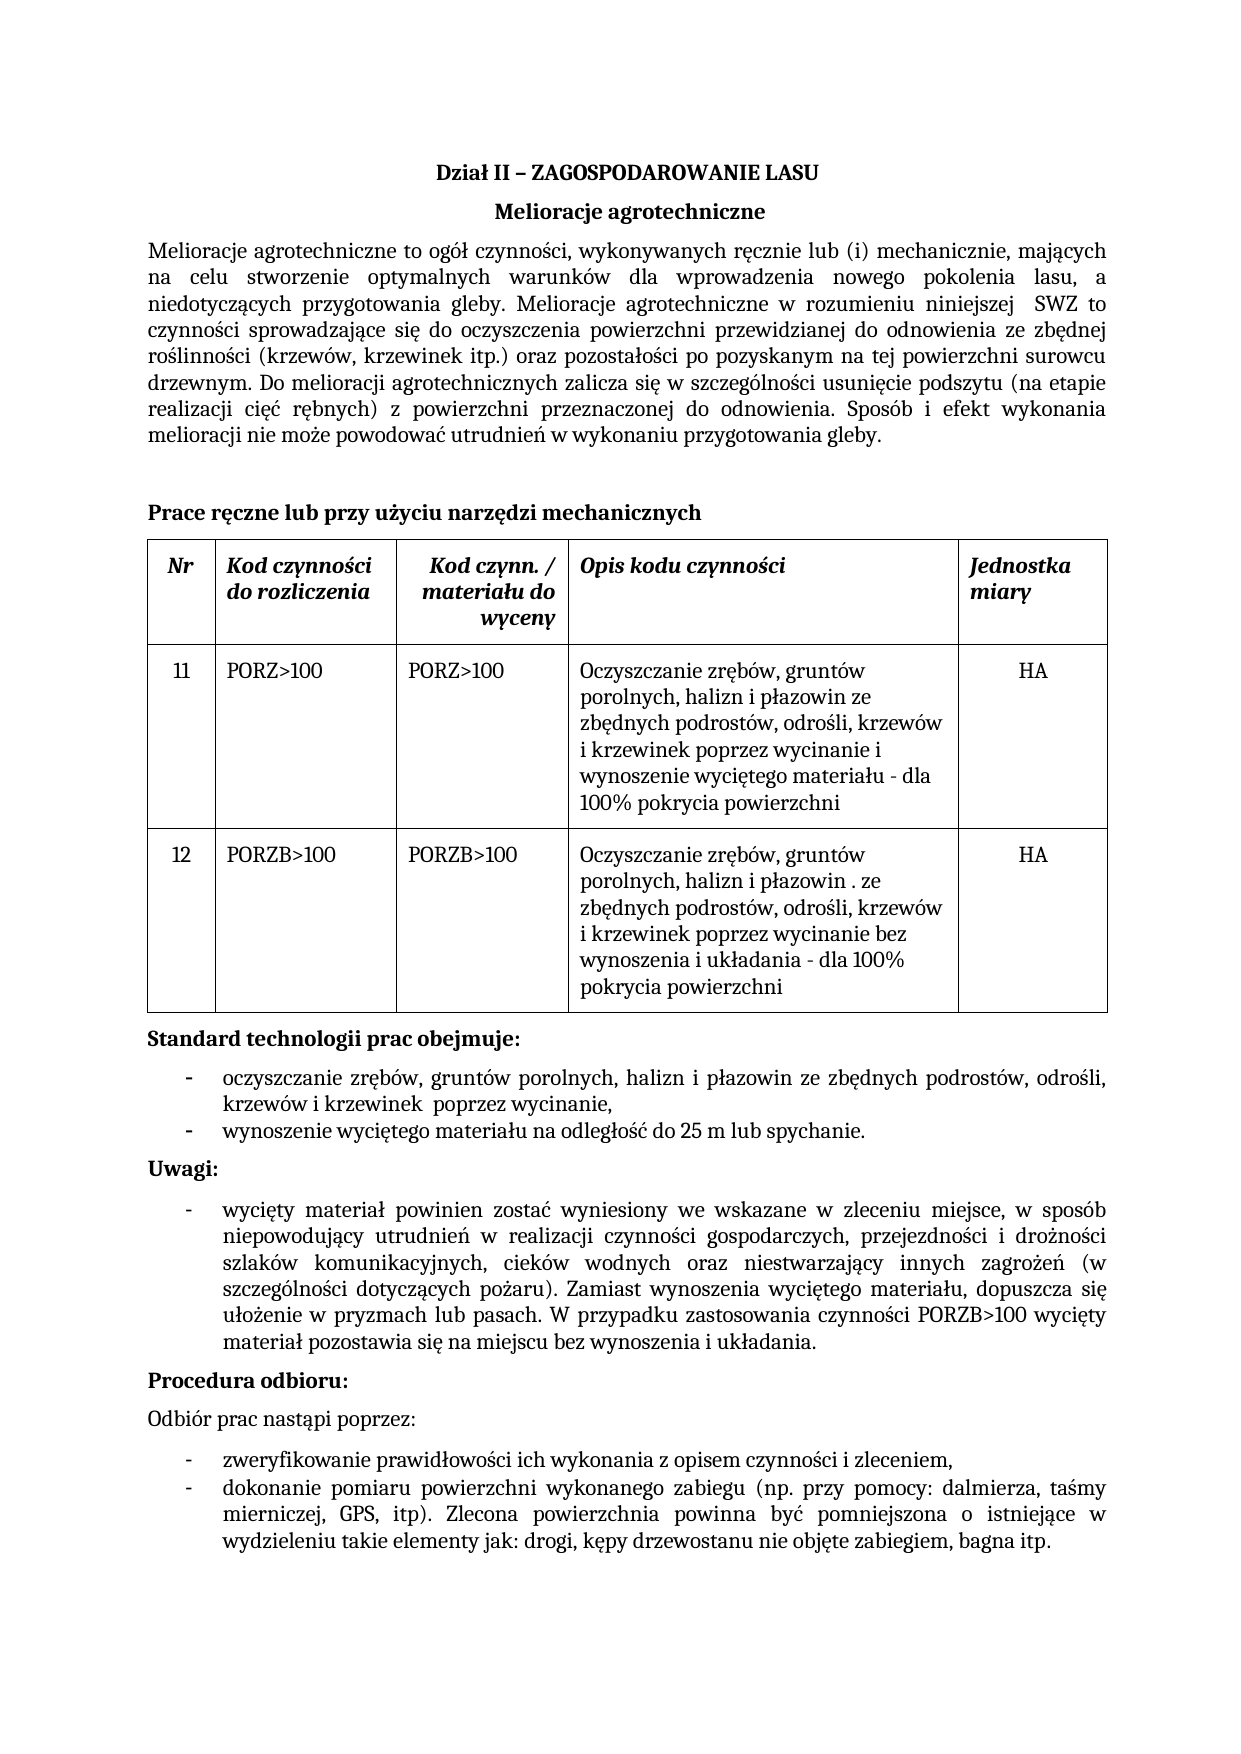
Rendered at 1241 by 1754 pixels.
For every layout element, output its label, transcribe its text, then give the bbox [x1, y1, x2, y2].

list dokonanie pomiaru powierzchni wykonanego zabiegu (np. przy pomocy: dalmierza, taśmy mierniczej, GPS, itp). Zlecona powierzchnia powinna być pomniejszona o istniejące w wydzieleniu takie elementy jak: drogi, kępy drzewostanu nie objęte zabiegiem, bagna itp. [185, 1473, 1107, 1554]
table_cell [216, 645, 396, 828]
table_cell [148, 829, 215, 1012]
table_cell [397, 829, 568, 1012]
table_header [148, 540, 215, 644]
list zweryfikowanie prawidłowości ich wykonania z opisem czynności i zleceniem, [185, 1445, 1107, 1473]
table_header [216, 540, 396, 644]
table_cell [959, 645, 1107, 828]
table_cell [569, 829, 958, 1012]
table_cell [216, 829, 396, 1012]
list oczyszczanie zrębów, gruntów porolnych, halizn i płazowin ze zbędnych podrostów, odrośli, krzewów i krzewinek poprzez wycinanie, [185, 1065, 1107, 1117]
text Procedura odbioru: [148, 1367, 1107, 1394]
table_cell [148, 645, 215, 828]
text Standard technologii prac obejmuje: [148, 1026, 1107, 1052]
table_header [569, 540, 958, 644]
text Melioracje agrotechniczne to ogół czynności, wykonywanych ręcznie lub (i) mechanicznie, mających na celu stworzenie optymalnych warunków dla wprowadzenia nowego pokolenia lasu, a niedotyczących przygotowania gleby. Melioracje agrotechniczne w rozumieniu niniejszej SWZ to czynności sprowadzające się do oczyszczenia powierzchni przewidzianej do odnowienia ze zbędnej roślinności (krzewów, krzewinek itp.) oraz pozostałości po pozyskanym na tej powierzchni surowcu drzewnym. Do melioracji agrotechnicznych zalicza się w szczególności usunięcie podszytu (na etapie realizacji cięć rębnych) z powierzchni przeznaczonej do odnowienia. Sposób i efekt wykonania melioracji nie może powodować utrudnień w wykonaniu przygotowania gleby. [148, 238, 1107, 449]
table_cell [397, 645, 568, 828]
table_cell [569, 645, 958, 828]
text Dział II – ZAGOSPODAROWANIE LASU [148, 160, 1107, 186]
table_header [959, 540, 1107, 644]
list wynoszenie wyciętego materiału na odległość do 25 m lub spychanie. [185, 1117, 1107, 1144]
text Prace ręczne lub przy użyciu narzędzi mechanicznych [148, 500, 1107, 526]
list wycięty materiał powinien zostać wyniesiony we wskazane w zleceniu miejsce, w sposób niepowodujący utrudnień w realizacji czynności gospodarczych, przejezdności i drożności szlaków komunikacyjnych, cieków wodnych oraz niestwarzający innych zagrożeń (w szczególności dotyczących pożaru). Zamiast wynoszenia wyciętego materiału, dopuszcza się ułożenie w pryzmach lub pasach. W przypadku zastosowania czynności PORZB>100 wycięty materiał pozostawia się na miejscu bez wynoszenia i układania. [185, 1195, 1107, 1355]
text Uwagi: [148, 1156, 1107, 1183]
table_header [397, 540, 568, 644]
text Odbiór prac nastąpi poprzez: [148, 1406, 1107, 1433]
text Melioracje agrotechniczne [148, 199, 1107, 225]
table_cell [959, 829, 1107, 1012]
